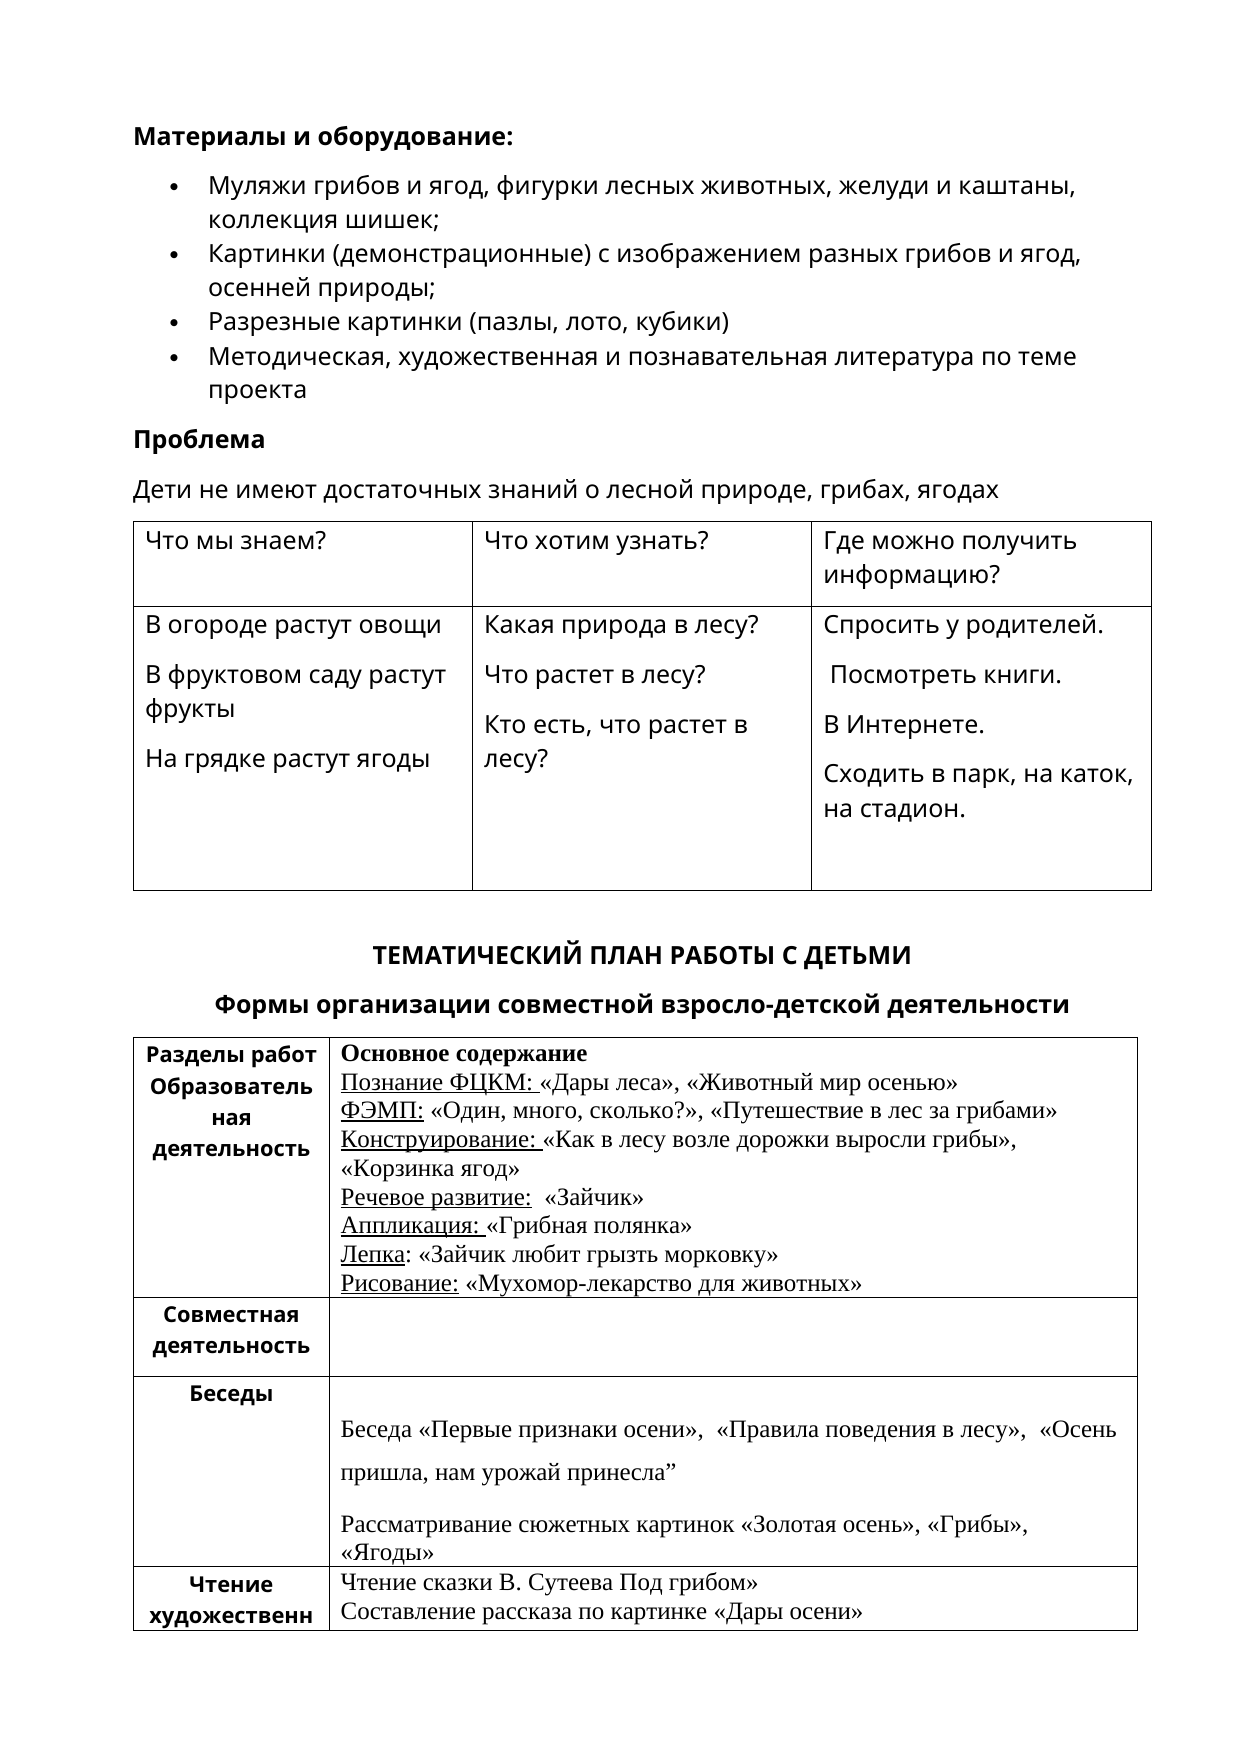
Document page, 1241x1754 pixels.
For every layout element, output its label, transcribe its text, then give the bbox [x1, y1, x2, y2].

table_header Основное содержание Познание ФЦКМ: «Дары леса», «Животный мир осенью» ФЭМП: «Один, много, сколько?», «Путешествие в лес за грибами» Конструирование: «Как в лесу возле дорожки выросли грибы», «Корзинка ягод» Речевое развитие: «Зайчик» Аппликация: «Грибная полянка» Лепка: «Зайчик любит грызть морковку» Рисование: «Мухомор-лекарство для животных» [330, 1038, 1137, 1297]
table_cell Беседа «Первые признаки осени», «Правила поведения в лесу», «Осень пришла, нам урожай принесла” Рассматривание сюжетных картинок «Золотая осень», «Грибы», «Ягоды» [330, 1377, 1137, 1566]
list Разрезные картинки (пазлы, лото, кубики) [170, 304, 1152, 338]
table_header Разделы работ Образовательная деятельность [134, 1038, 329, 1297]
text ТЕМАТИЧЕСКИЙ ПЛАН РАБОТЫ С ДЕТЬМИ [133, 937, 1152, 972]
list Муляжи грибов и ягод, фигурки лесных животных, желуди и каштаны, коллекция шишек; [170, 168, 1152, 236]
table_cell Спросить у родителей. Посмотреть книги. В Интернете. Сходить в парк, на каток, на стадион. [812, 607, 1151, 889]
table_header Где можно получить информацию? [812, 522, 1151, 606]
table_header Что мы знаем? [134, 522, 472, 606]
table_cell [330, 1298, 1137, 1376]
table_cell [134, 1567, 329, 1630]
table_cell Беседы [134, 1377, 329, 1566]
table_cell Какая природа в лесу? Что растет в лесу? Кто есть, что растет в лесу? [473, 607, 811, 889]
text Дети не имеют достаточных знаний о лесной природе, грибах, ягодах [133, 472, 1152, 506]
list Картинки (демонстрационные) с изображением разных грибов и ягод, осенней природы; [170, 236, 1152, 304]
table_header Что хотим узнать? [473, 522, 811, 606]
text Материалы и оборудование: [133, 118, 1152, 152]
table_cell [330, 1567, 1137, 1630]
table_cell Совместная деятельность [134, 1298, 329, 1376]
text Проблема [133, 422, 1152, 456]
list Методическая, художественная и познавательная литература по теме проекта [170, 338, 1152, 406]
table_cell В огороде растут овощи В фруктовом саду растут фрукты На грядке растут ягоды [134, 607, 472, 889]
text Формы организации совместной взросло-детской деятельности [133, 987, 1152, 1021]
